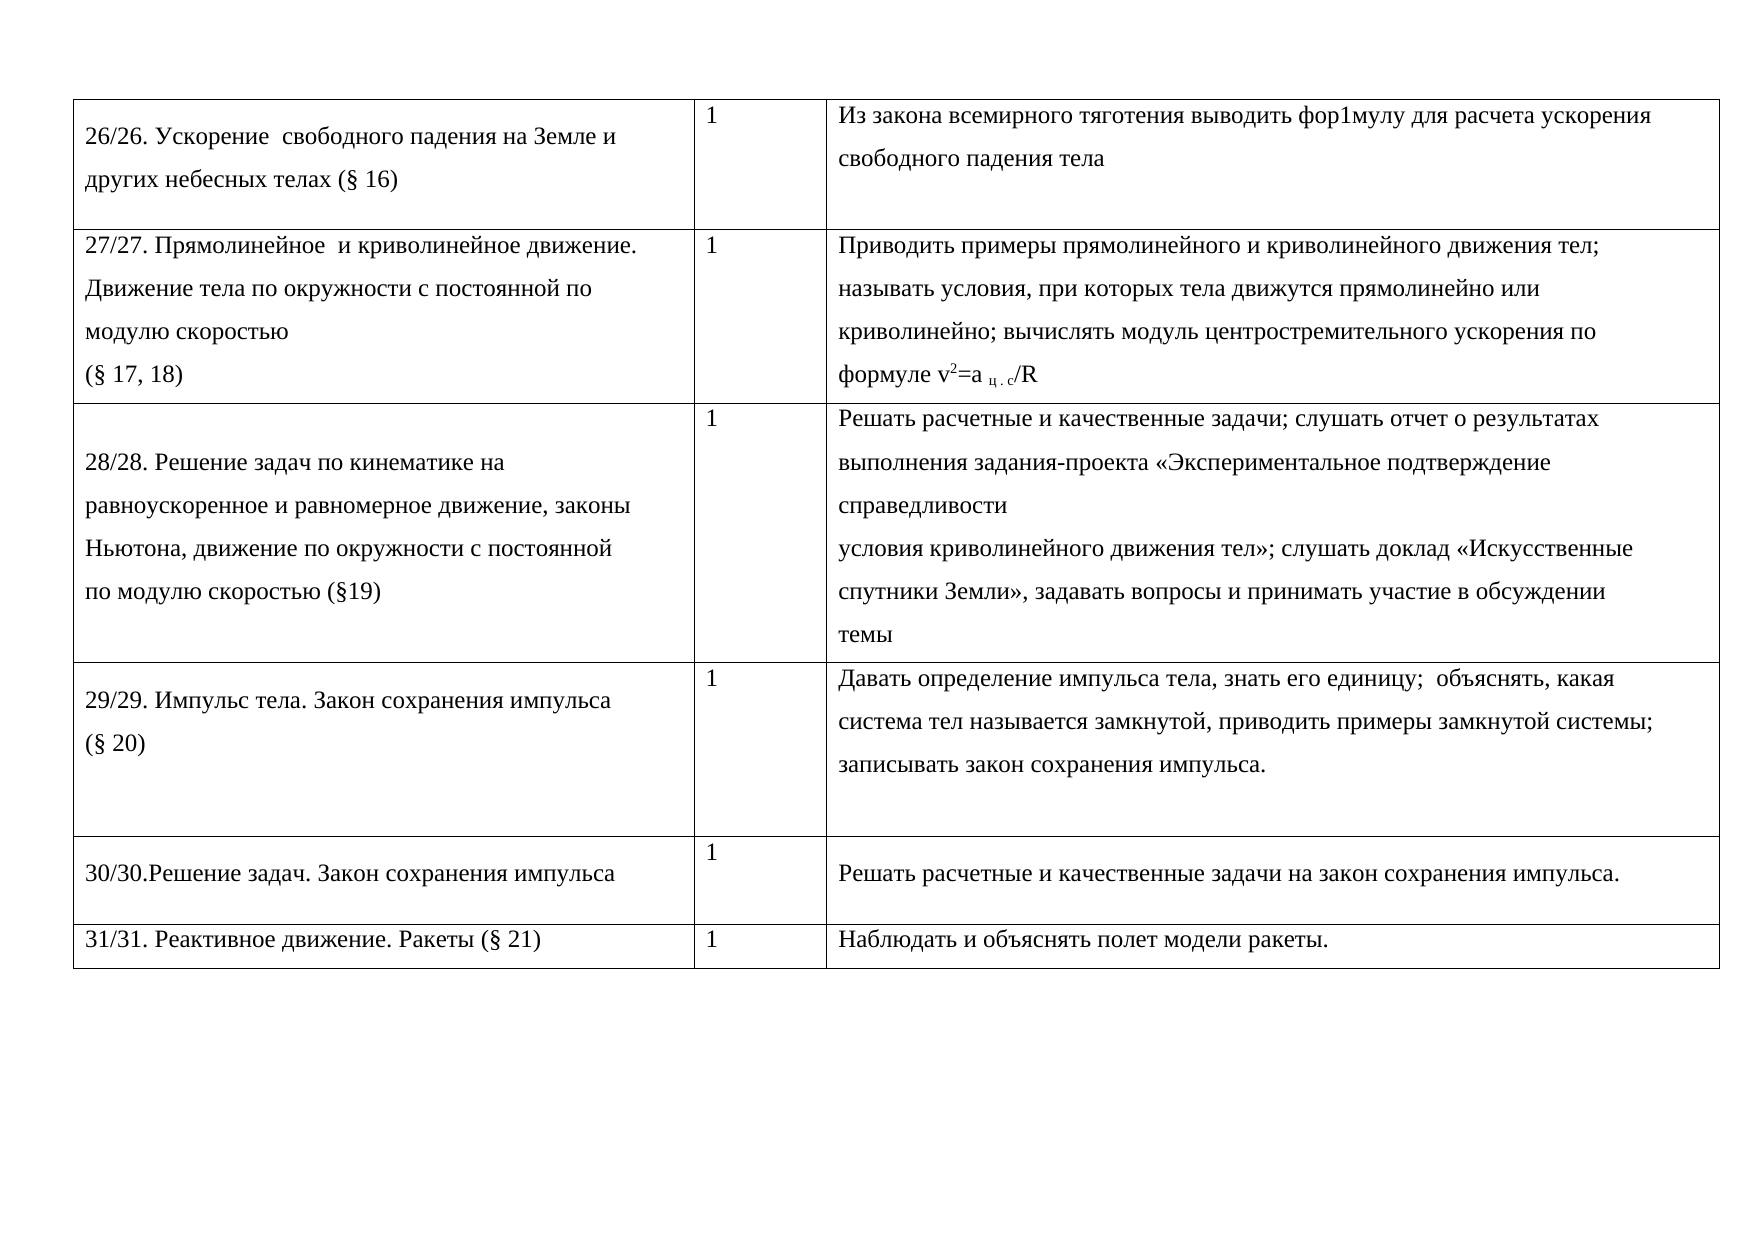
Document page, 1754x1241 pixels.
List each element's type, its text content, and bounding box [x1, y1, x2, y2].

table_cell 27/27. Прямолинейное и криволинейное движение. Движение тела по окружности с постоянной по модулю скоростью (§ 17, 18) [74, 230, 694, 402]
table_cell Решать расчетные и качественные задачи; слушать отчет о результатах выполнения задания-проекта «Экспериментальное подтверждение справедливости условия криволинейного движения тел»; слушать доклад «Искусственные спутники Земли», задавать вопросы и принимать участие в обсуждении темы [827, 404, 1719, 662]
table_cell 1 [695, 230, 826, 402]
table_cell 30/30.Решение задач. Закон сохранения импульса [74, 837, 694, 923]
table_cell 29/29. Импульс тела. Закон сохранения импульса (§ 20) [74, 663, 694, 836]
table_cell Решать расчетные и качественные задачи на закон сохранения импульса. [827, 837, 1719, 923]
table_cell Наблюдать и объяснять полет модели ракеты. [827, 925, 1719, 968]
table_cell 1 [695, 100, 826, 229]
table_cell 1 [695, 663, 826, 836]
table_cell 1 [695, 925, 826, 968]
table_cell Давать определение импульса тела, знать его единицу; объяснять, какая система тел называется замкнутой, приводить примеры замкнутой системы; записывать закон сохранения импульса. [827, 663, 1719, 836]
table_cell 1 [695, 837, 826, 923]
table_cell 31/31. Реактивное движение. Ракеты (§ 21) [74, 925, 694, 968]
table_cell Из закона всемирного тяготения выводить фор1мулу для расчета ускорения свободного падения тела [827, 100, 1719, 229]
table_cell 28/28. Решение задач по кинематике на равноускоренное и равномерное движение, законы Ньютона, движение по окружности с постоянной по модулю скоростью (§19) [74, 404, 694, 662]
table_cell 1 [695, 404, 826, 662]
table_cell 26/26. Ускорение свободного падения на Земле и других небесных телах (§ 16) [74, 100, 694, 229]
table_cell Приводить примеры прямолинейного и криволинейного движения тел; называть условия, при которых тела движутся прямолинейно или криволинейно; вычислять модуль центростремительного ускорения по формуле v2=а ц . с/R [827, 230, 1719, 402]
